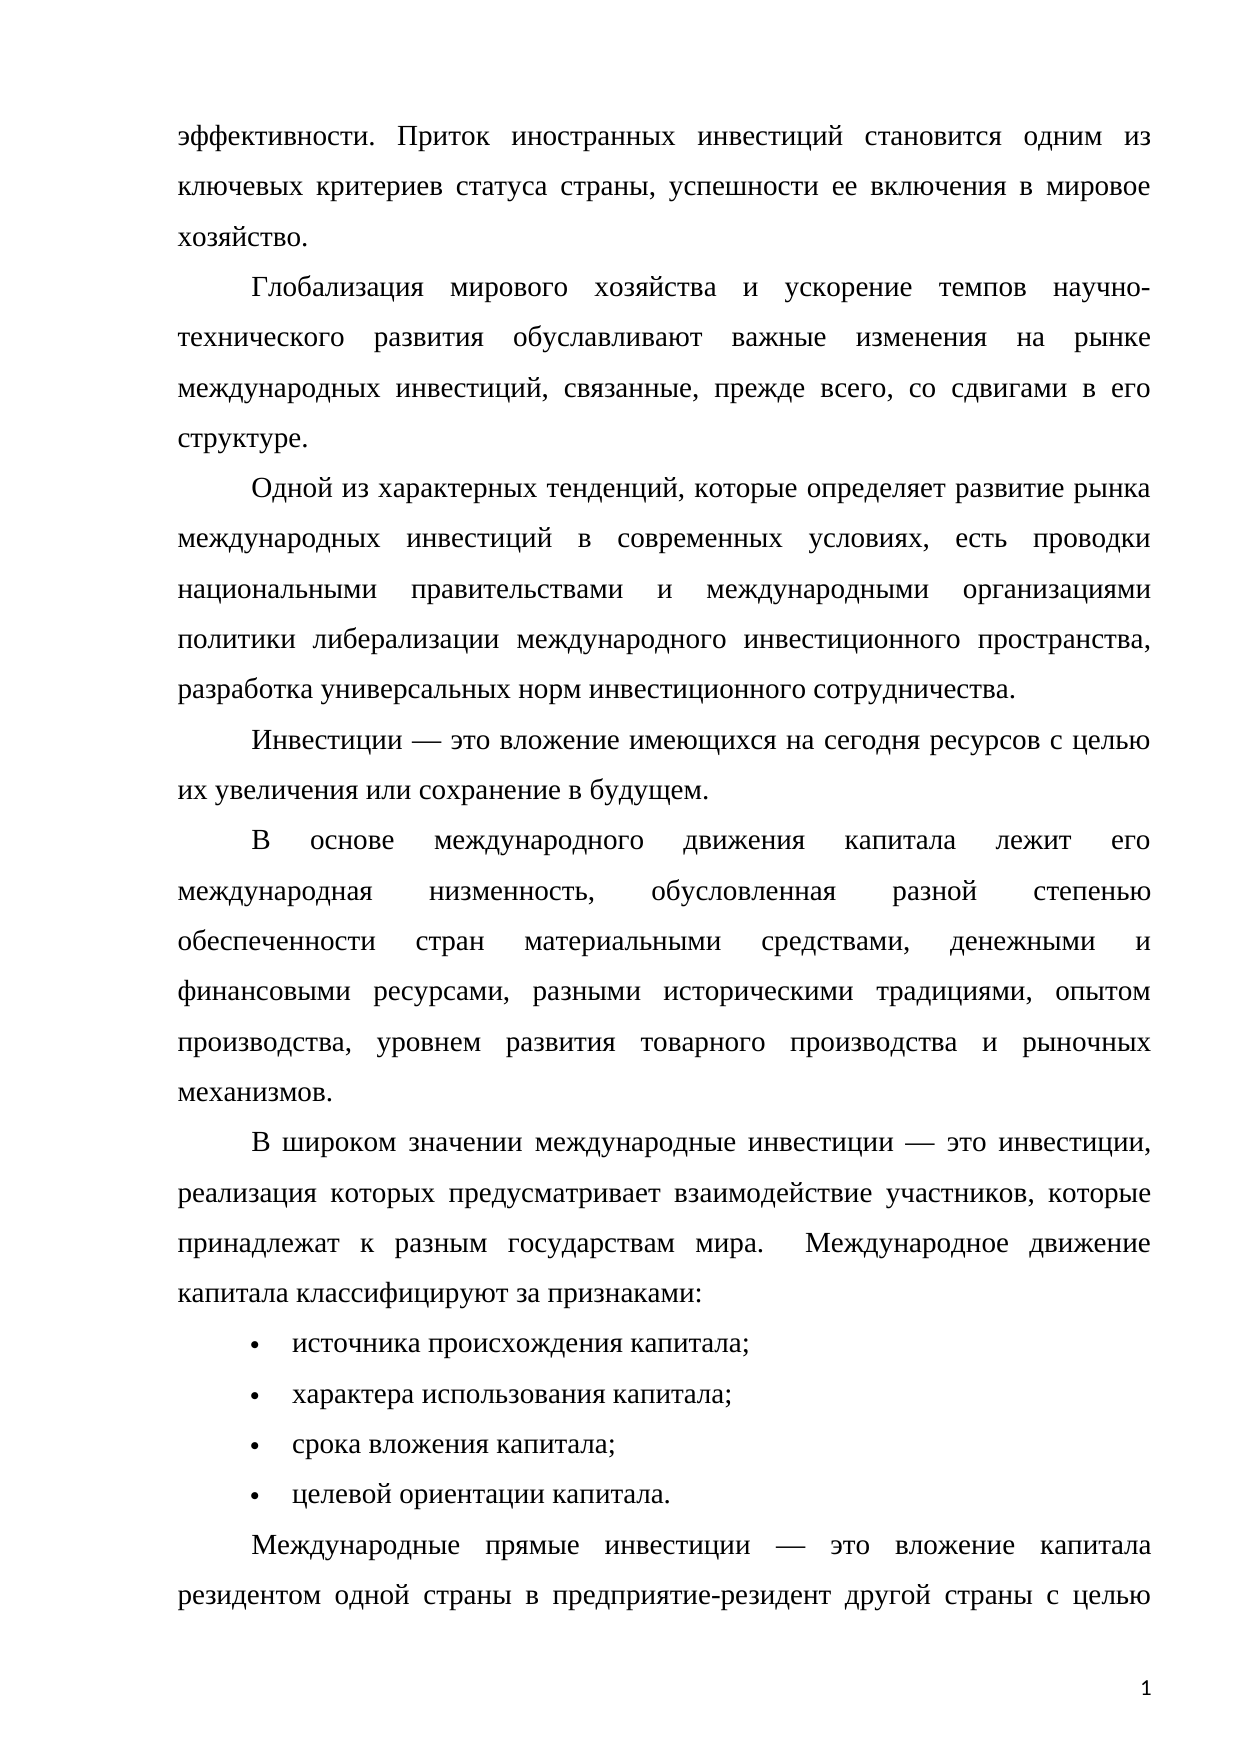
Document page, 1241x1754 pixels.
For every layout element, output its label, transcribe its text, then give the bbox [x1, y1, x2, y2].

list целевой ориентации капитала. [177, 1477, 1152, 1510]
text В широком значении международные инвестиции — это инвестиции, реализация которых предусматривает взаимодействие участников, которые принадлежат к разным государствам мира. Международное движение капитала классифицируют за признаками: [177, 1124, 1152, 1309]
text Инвестиции — это вложение имеющихся на сегодня ресурсов с целью их увеличения или сохранение в будущем. [177, 722, 1152, 806]
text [177, 118, 1152, 252]
list источника происхождения капитала; [177, 1326, 1152, 1359]
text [177, 1527, 1152, 1611]
text Глобализация мирового хозяйства и ускорение темпов научно-технического развития обуславливают важные изменения на рынке международных инвестиций, связанные, прежде всего, со сдвигами в его структуре. [177, 269, 1152, 453]
text Одной из характерных тенденций, которые определяет развитие рынка международных инвестиций в современных условиях, есть проводки национальными правительствами и международными организациями политики либерализации международного инвестиционного пространства, разработка универсальных норм инвестиционного сотрудничества. [177, 470, 1152, 705]
list срока вложения капитала; [177, 1426, 1152, 1460]
text В основе международного движения капитала лежит его международная низменность, обусловленная разной степенью обеспеченности стран материальными средствами, денежными и финансовыми ресурсами, разными историческими традициями, опытом производства, уровнем развития товарного производства и рыночных механизмов. [177, 822, 1152, 1108]
list характера использования капитала; [177, 1376, 1152, 1409]
